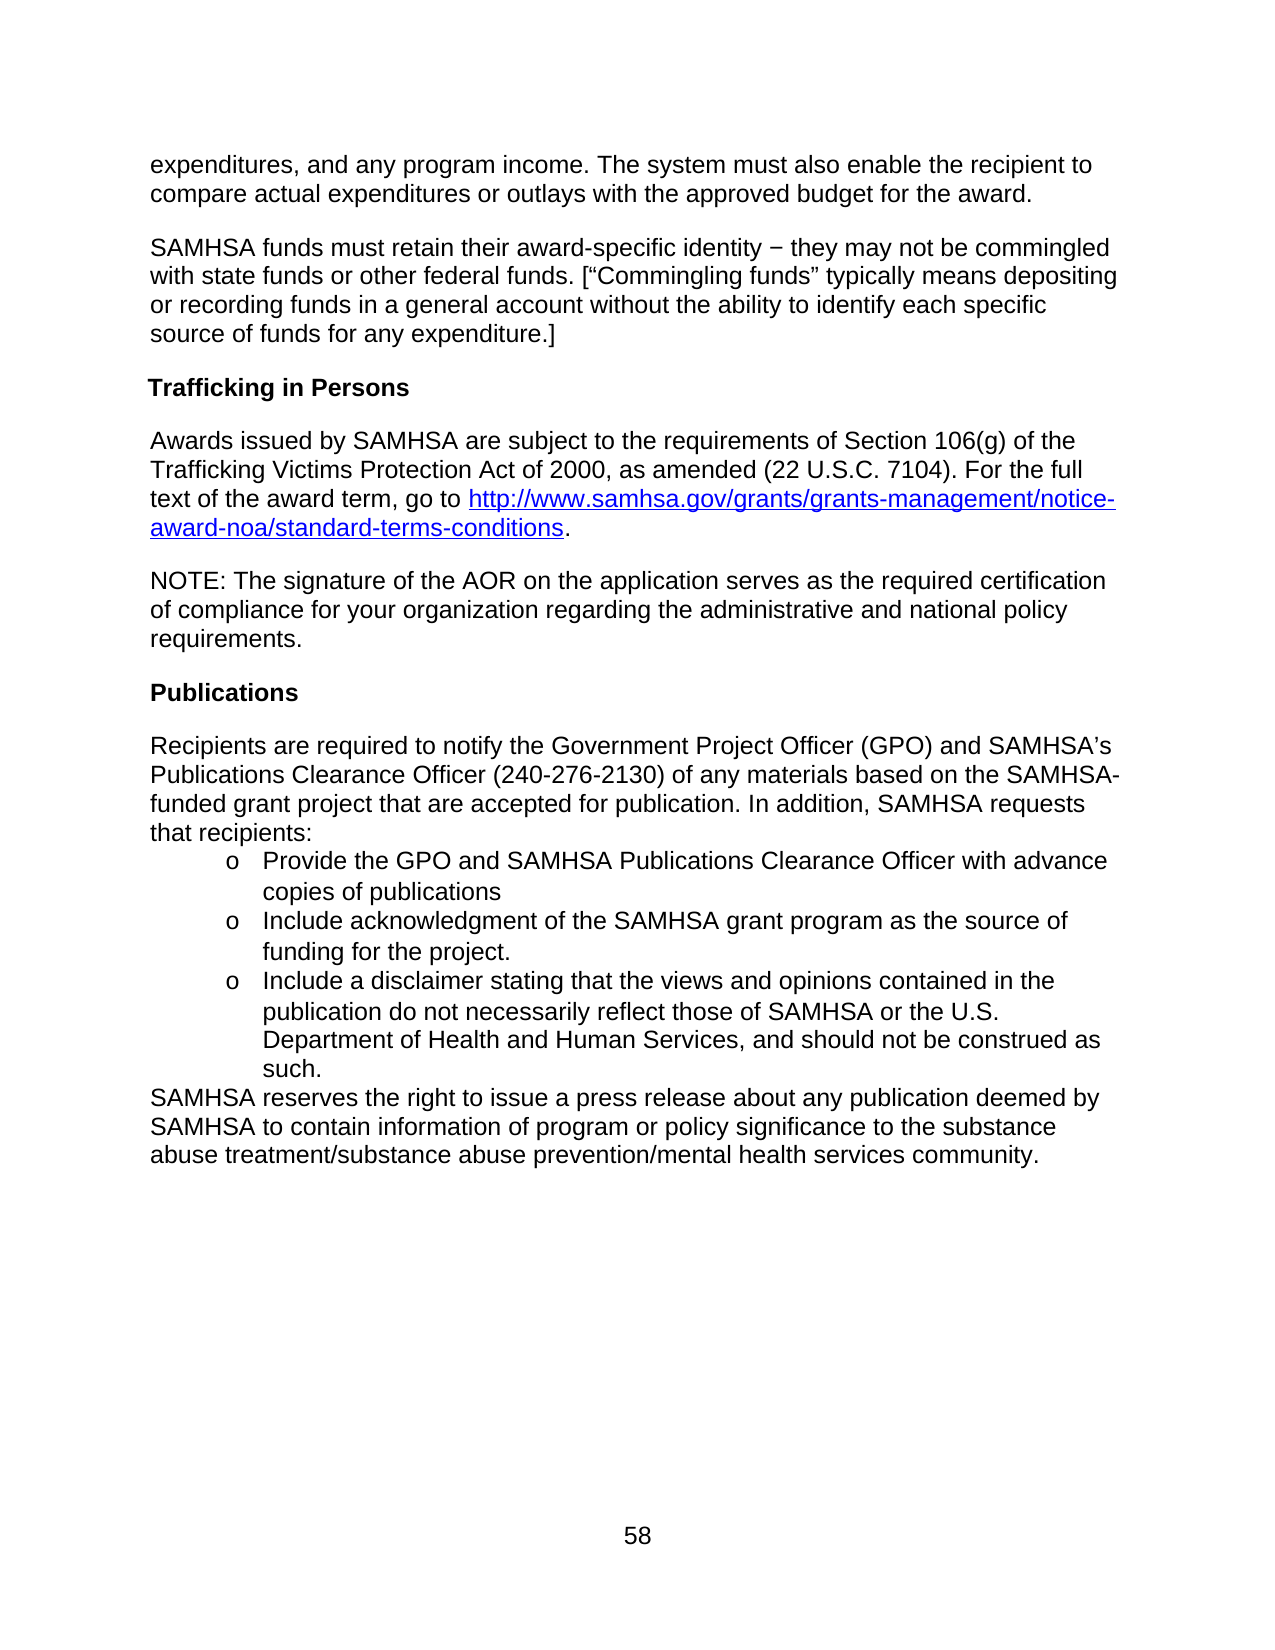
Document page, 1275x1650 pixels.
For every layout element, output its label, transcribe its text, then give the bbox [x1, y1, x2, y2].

list Provide the GPO and SAMHSA Publications Clearance Officer with advance copies of publications [225, 846, 1125, 906]
text Awards issued by SAMHSA are subject to the requirements of Section 106(g) of the Trafficking Victims Protection Act of 2000, as amended (22 U.S.C. 7104). For the full text of the award term, go to http://www.samhsa.gov/grants/grants-management/notice-award-noa/standard-terms-conditions. [150, 426, 1125, 541]
list Include a disclaimer stating that the views and opinions contained in the publication do not necessarily reflect those of SAMHSA or the U.S. Department of Health and Human Services, and should not be construed as such. [225, 966, 1125, 1083]
list Include acknowledgment of the SAMHSA grant program as the source of funding for the project. [225, 906, 1125, 966]
text NOTE: The signature of the AOR on the application serves as the required certification of compliance for your organization regarding the administrative and national policy requirements. [150, 566, 1125, 652]
text Publications [150, 677, 1125, 706]
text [150, 150, 1125, 207]
text SAMHSA reserves the right to issue a press release about any publication deemed by SAMHSA to contain information of program or policy significance to the substance abuse treatment/substance abuse prevention/mental health services community. [150, 1083, 1125, 1169]
text Trafficking in Persons [112, 372, 1125, 401]
text SAMHSA funds must retain their award-specific identity − they may not be commingled with state funds or other federal funds. [“Commingling funds” typically means depositing or recording funds in a general account without the ability to identify each specific source of funds for any expenditure.] [150, 232, 1125, 347]
text Recipients are required to notify the Government Project Officer (GPO) and SAMHSA’s Publications Clearance Officer (240-276-2130) of any materials based on the SAMHSA-funded grant project that are accepted for publication. In addition, SAMHSA requests that recipients: [150, 731, 1125, 846]
